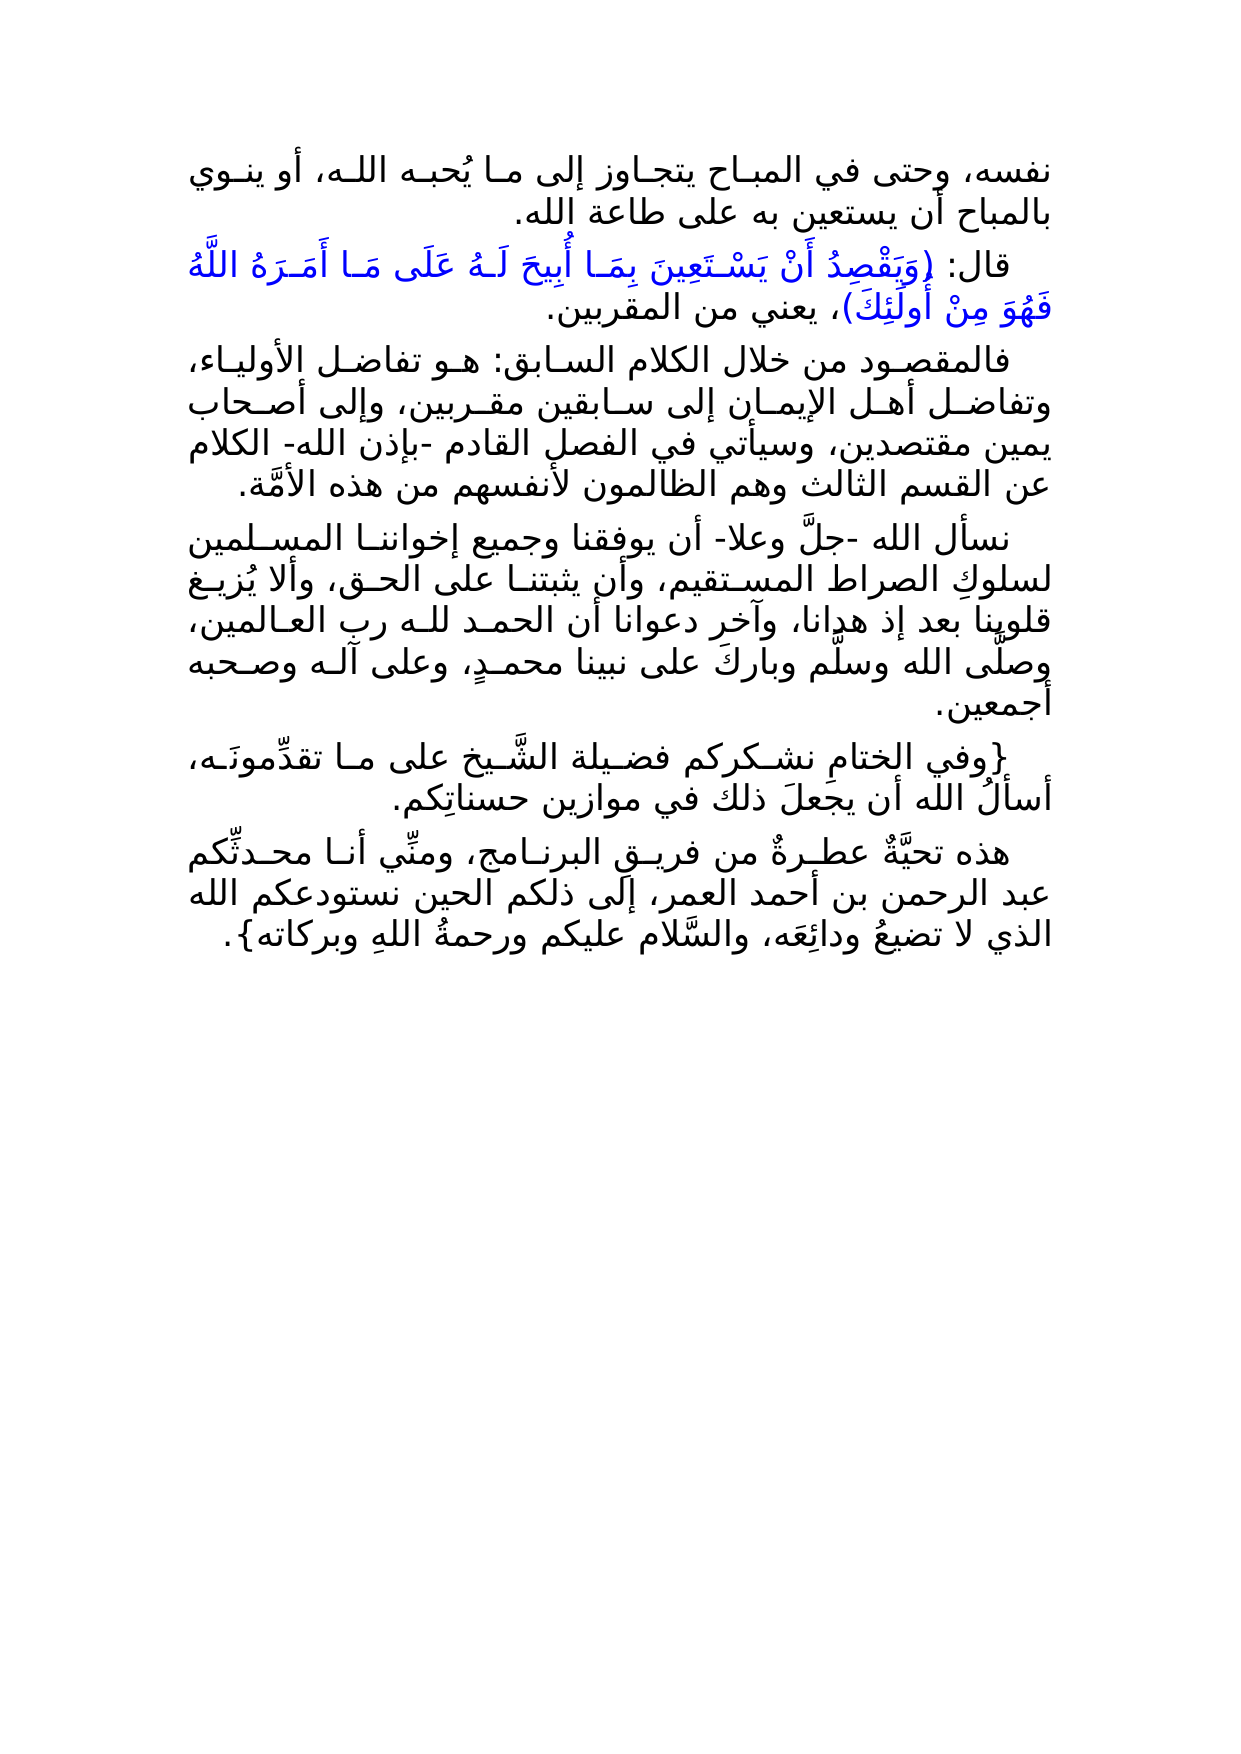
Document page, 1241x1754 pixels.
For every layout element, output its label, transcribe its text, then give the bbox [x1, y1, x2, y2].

text {وفي الختامِ نشكركم فضيلة الشَّيخ على ما تقدِّمونَه، أسألُ الله أن يجعلَ ذلك في موازين حسناتِكم. [187, 736, 1053, 819]
text فالمقصود من خلال الكلام السابق: هو تفاضل الأولياء، وتفاضل أهل الإيمان إلى سابقين مقربين، وإلى أصحاب يمين مقتصدين، وسيأتي في الفصل القادم -بإذن الله- الكلام عن القسم الثالث وهم الظالمون لأنفسهم من هذه الأمَّة. [187, 340, 1053, 505]
text هذه تحيَّةٌ عطرةٌ من فريقِ البرنامج، ومنِّي أنا محدثِّكم عبد الرحمن بن أحمد العمر، إلى ذلكم الحين نستودعكم الله الذي لا تضيعُ ودائِعَه، والسَّلام عليكم ورحمةُ اللهِ وبركاته}. [187, 831, 1053, 955]
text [187, 150, 1053, 232]
text نسأل الله -جلَّ وعلا- أن يوفقنا وجميع إخواننا المسلمين لسلوكِ الصراط المستقيم، وأن يثبتنا على الحق، وألا يُزيغ قلوبنا بعد إذ هدانا، وآخر دعوانا أن الحمد لله رب العالمين، وصلَّى الله وسلَّم وباركَ على نبينا محمدٍ، وعلى آله وصحبه أجمعين. [187, 517, 1053, 724]
text قال: (وَيَقْصِدُ أَنْ يَسْتَعِينَ بِمَا أُبِيحَ لَهُ عَلَى مَا أَمَرَهُ اللَّهُ فَهُوَ مِنْ أُولَئِكَ)، يعني من المقربين. [187, 245, 1053, 327]
